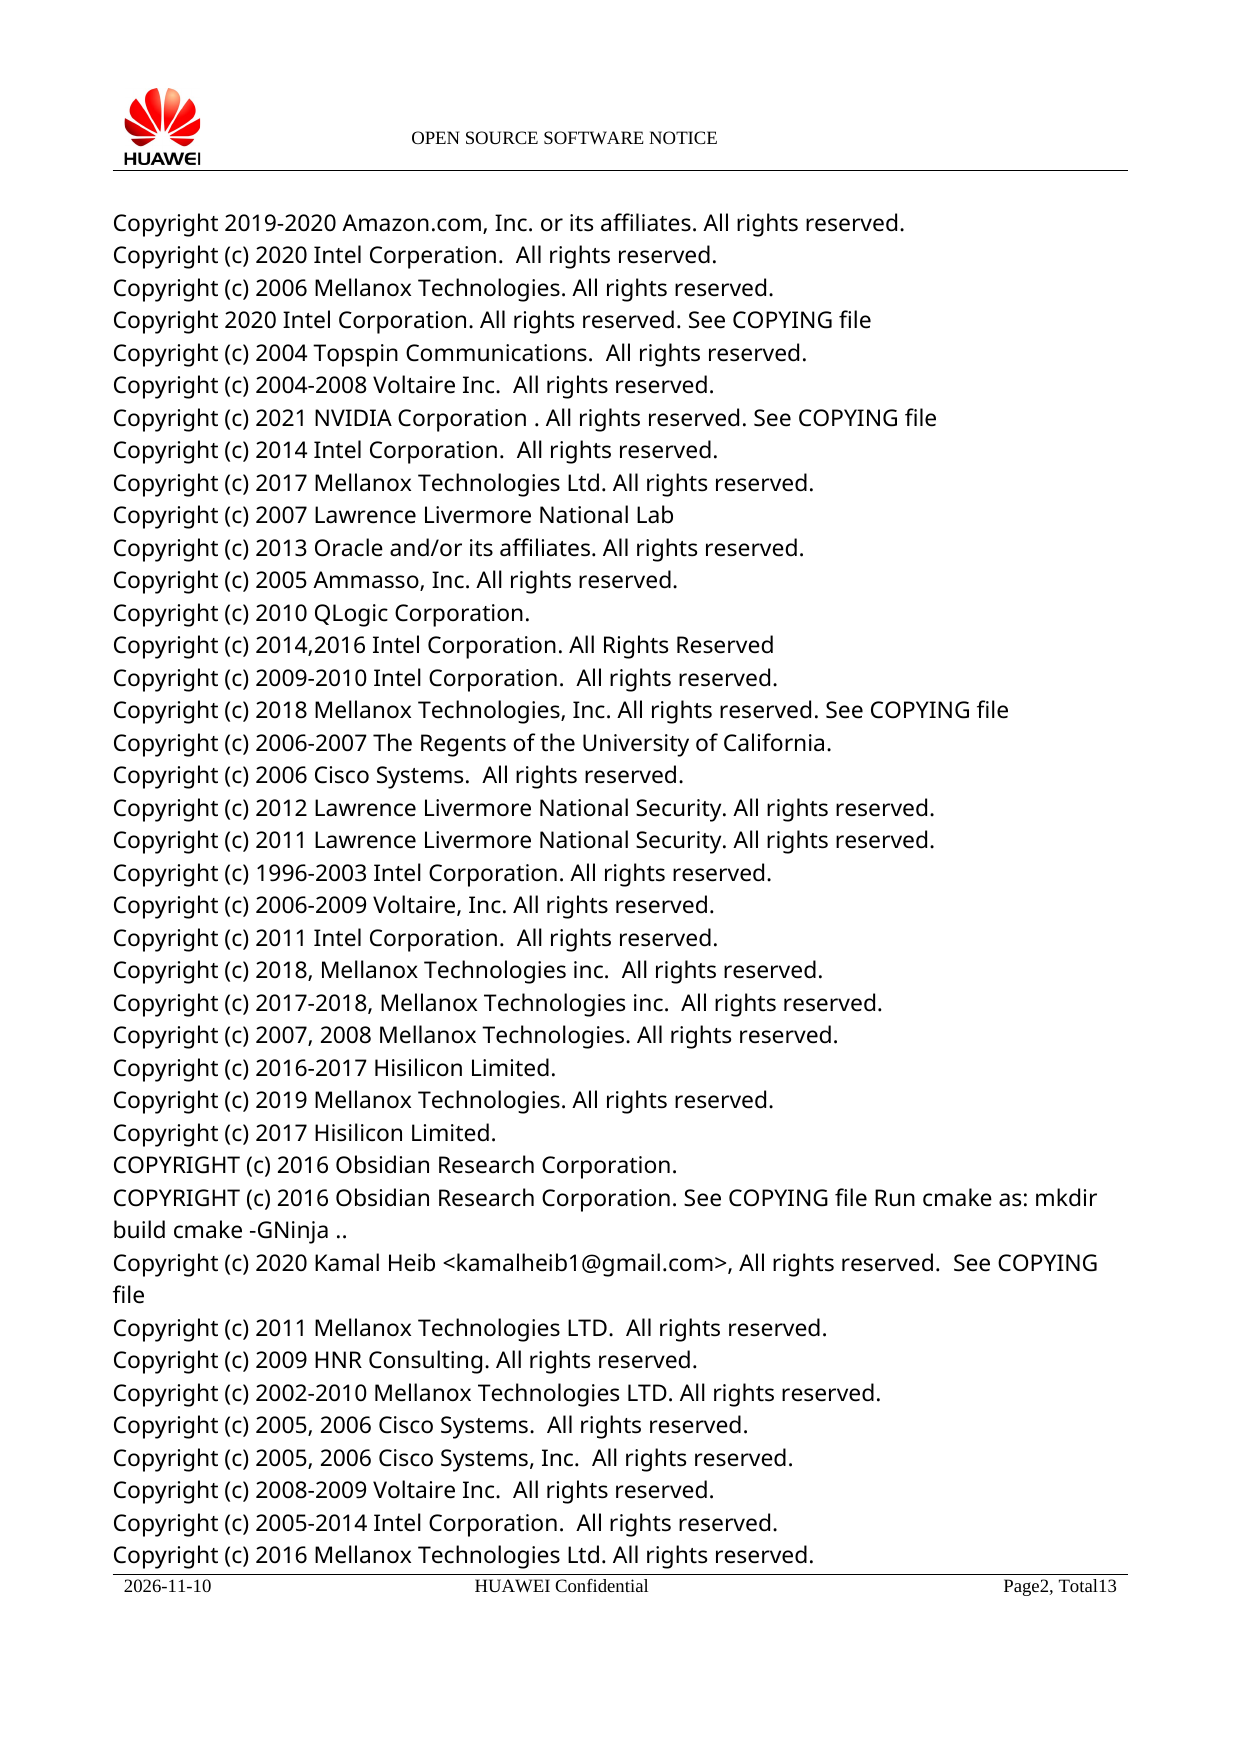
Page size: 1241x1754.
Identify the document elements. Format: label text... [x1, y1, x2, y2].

picture [124, 88, 201, 165]
